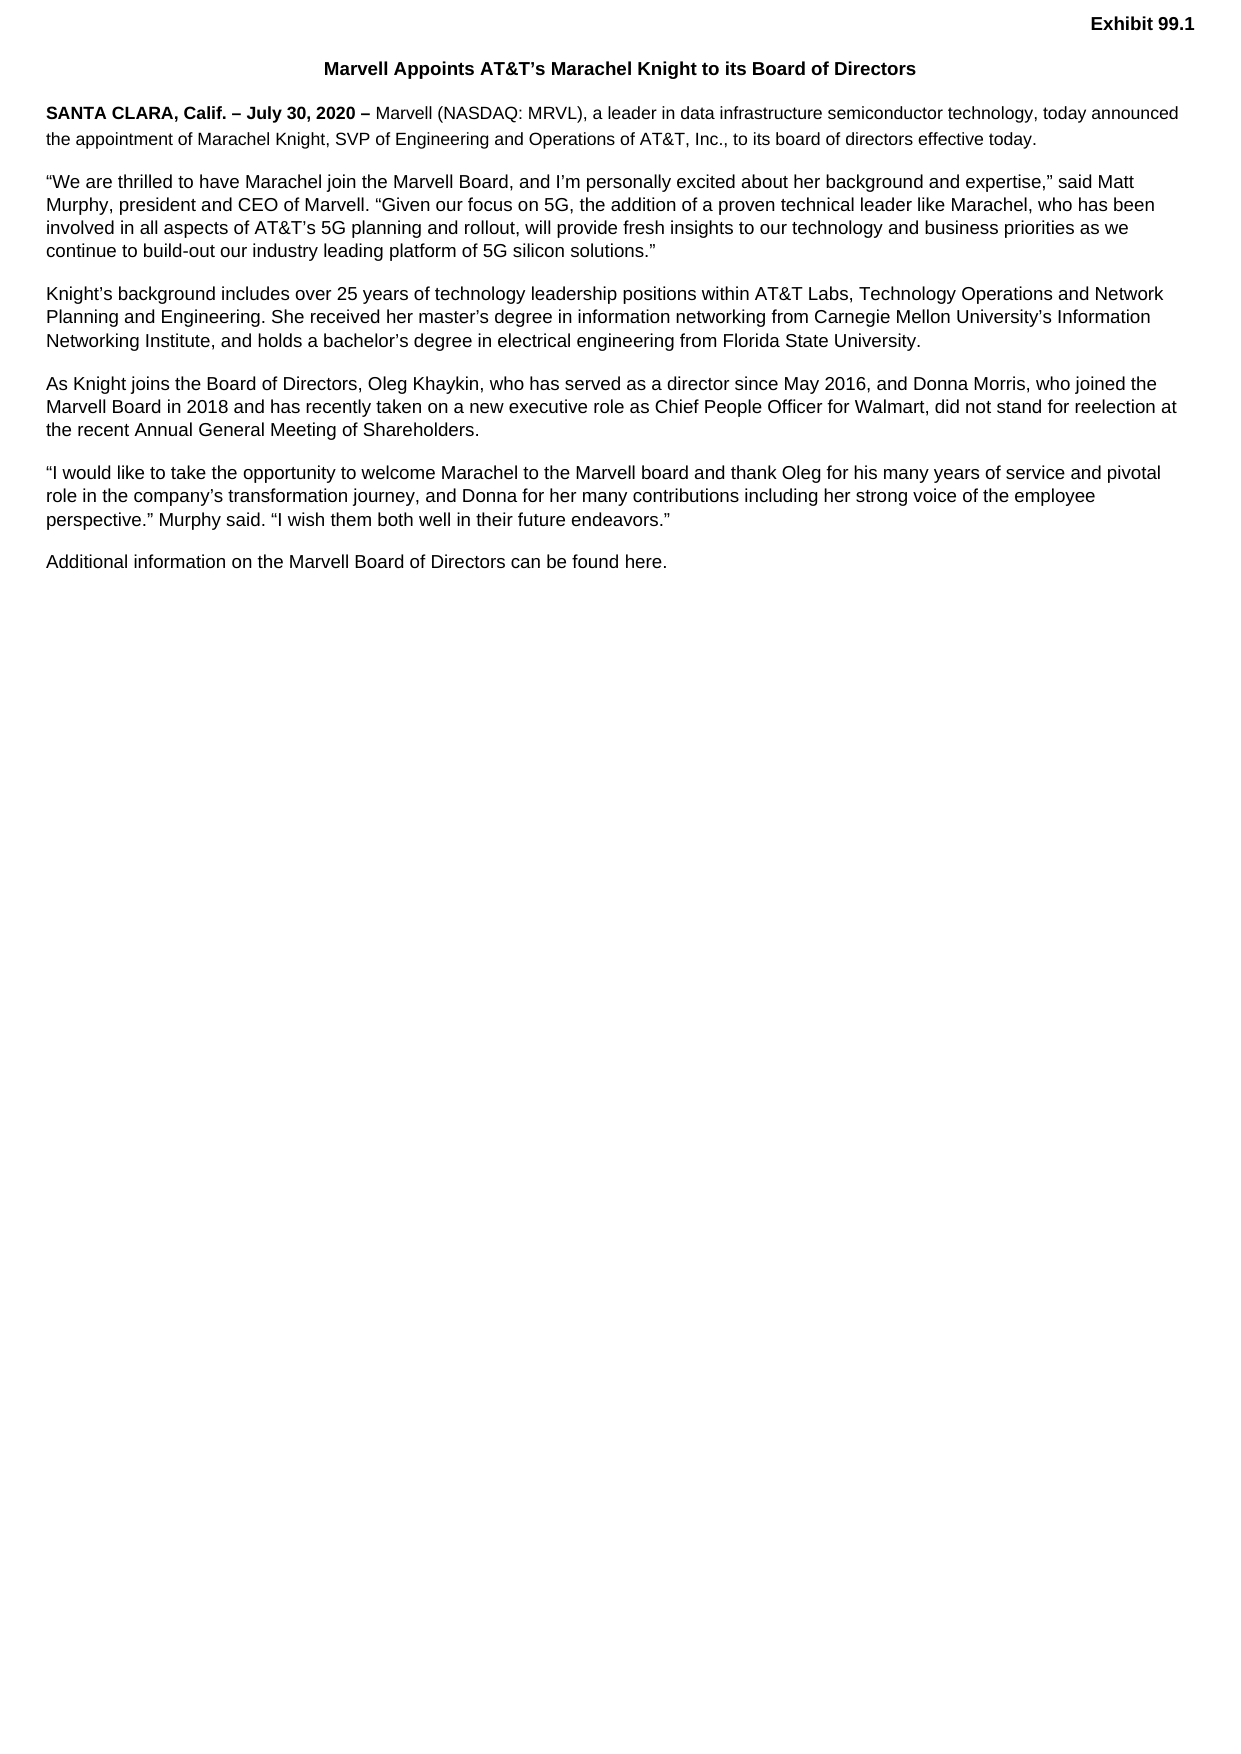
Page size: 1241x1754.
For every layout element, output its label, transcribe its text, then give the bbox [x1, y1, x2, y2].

text Knight’s background includes over 25 years of technology leadership positions within AT&T Labs, Technology Operations and Network Planning and Engineering. She received her master’s degree in information networking from Carnegie Mellon University’s Information Networking Institute, and holds a bachelor’s degree in electrical engineering from Florida State University. [46, 283, 1176, 351]
text SANTA CLARA, Calif. – July 30, 2020 – Marvell (NASDAQ: MRVL), a leader in data infrastructure semiconductor technology, today announced the appointment of Marachel Knight, SVP of Engineering and Operations of AT&T, Inc., to its board of directors effective today. [46, 103, 1188, 149]
text Exhibit 99.1 [46, 13, 1194, 34]
text As Knight joins the Board of Directors, Oleg Khaykin, who has served as a director since May 2016, and Donna Morris, who joined the Marvell Board in 2018 and has recently taken on a new executive role as Chief People Officer for Walmart, did not stand for reelection at the recent Annual General Meeting of Shareholders. [46, 372, 1180, 441]
text “We are thrilled to have Marachel join the Marvell Board, and I’m personally excited about her background and expertise,” said Matt Murphy, president and CEO of Marvell. “Given our focus on 5G, the addition of a proven technical leader like Marachel, who has been involved in all aspects of AT&T’s 5G planning and rollout, will provide fresh insights to our technology and business priorities as we continue to build-out our industry leading platform of 5G silicon solutions.” [46, 171, 1188, 262]
text “I would like to take the opportunity to welcome Marachel to the Marvell board and thank Oleg for his many years of service and pivotal role in the company’s transformation journey, and Donna for her many contributions including her strong voice of the employee perspective.” Murphy said. “I wish them both well in their future endeavors.” [46, 462, 1192, 530]
text Marvell Appoints AT&T’s Marachel Knight to its Board of Directors [46, 58, 1194, 79]
text Additional information on the Marvell Board of Directors can be found here. [46, 551, 1194, 573]
